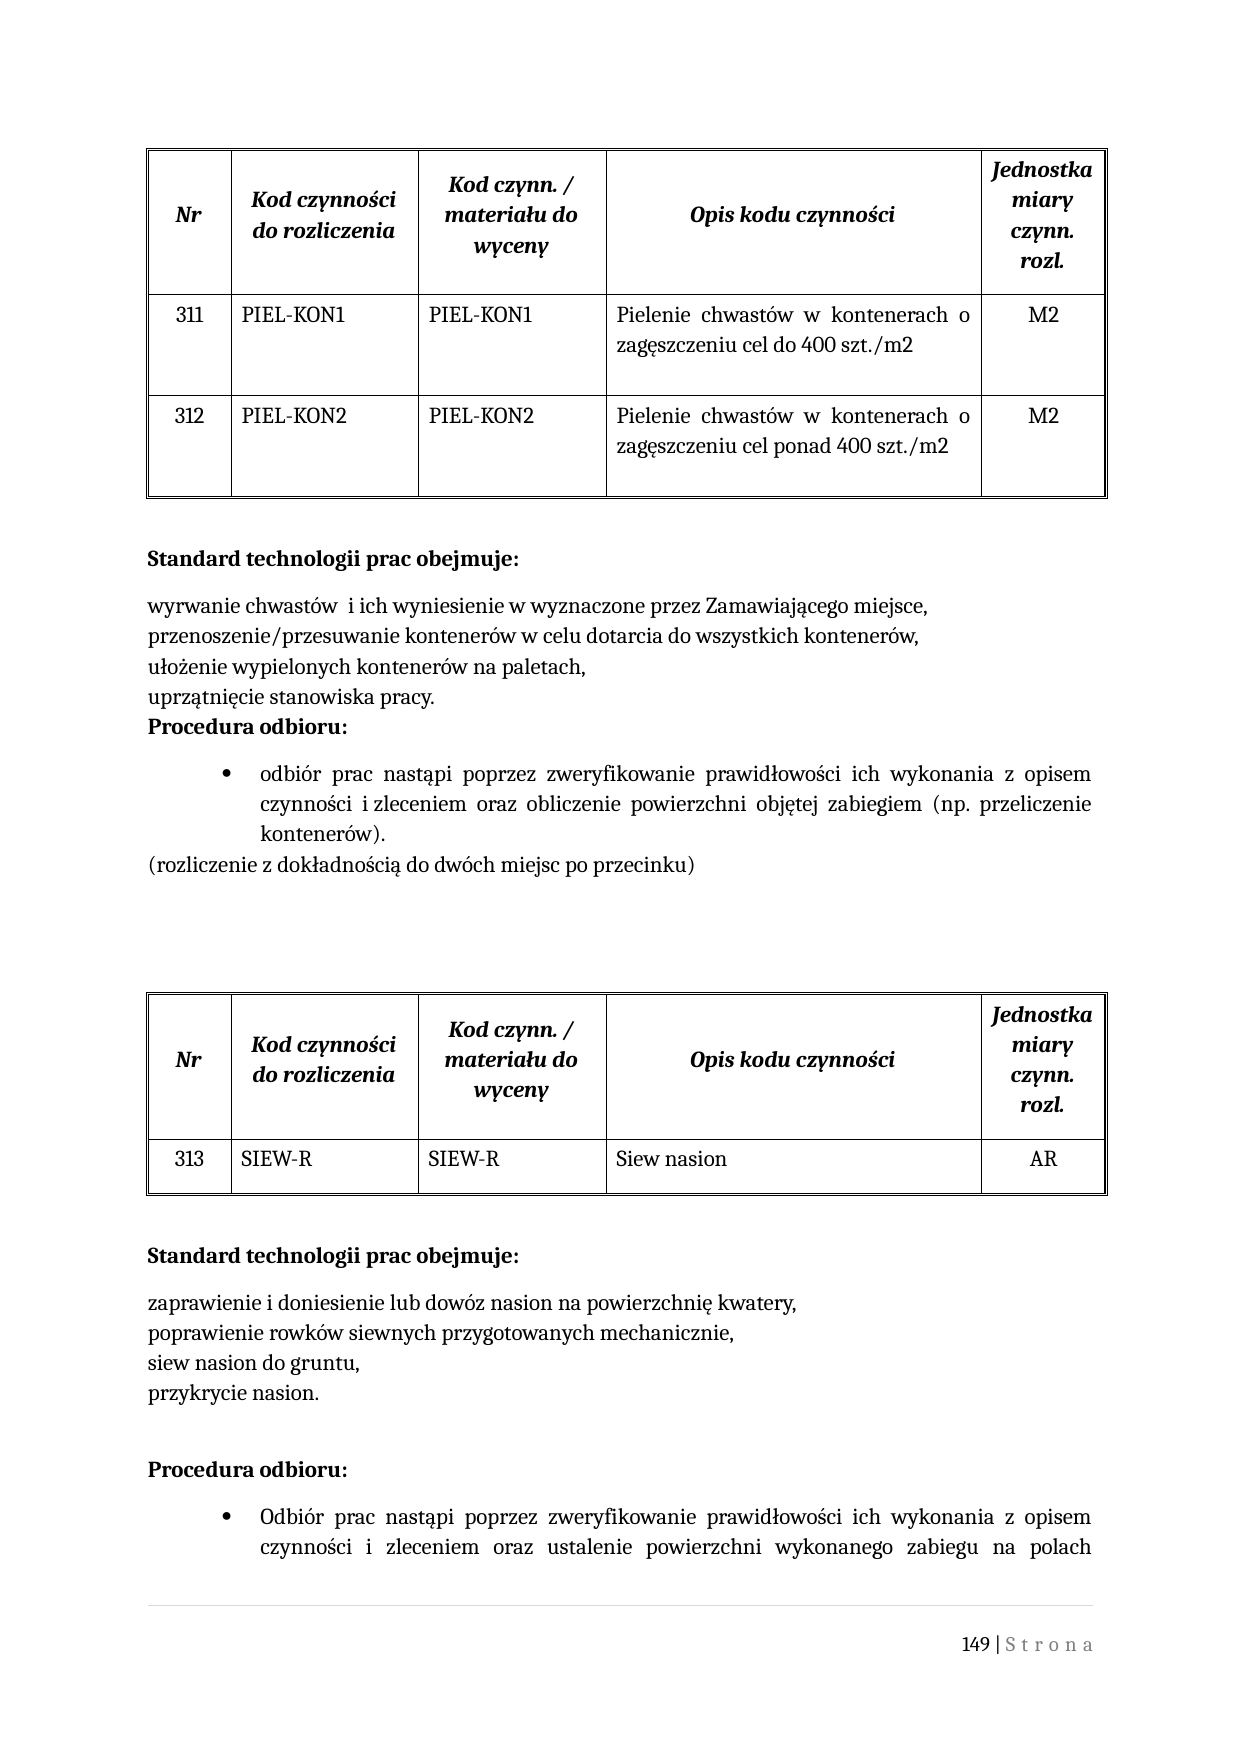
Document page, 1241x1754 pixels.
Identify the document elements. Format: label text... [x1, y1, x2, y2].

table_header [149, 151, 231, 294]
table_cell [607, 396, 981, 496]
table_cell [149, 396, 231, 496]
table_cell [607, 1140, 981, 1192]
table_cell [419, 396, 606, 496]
text wyrwanie chwastów i ich wyniesienie w wyznaczone przez Zamawiającego miejsce, [148, 593, 1093, 619]
text (rozliczenie z dokładnością do dwóch miejsc po przecinku) [148, 851, 1093, 878]
text przenoszenie/przesuwanie kontenerów w celu dotarcia do wszystkich kontenerów, [148, 623, 1093, 650]
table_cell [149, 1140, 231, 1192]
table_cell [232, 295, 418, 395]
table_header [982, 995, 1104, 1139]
text uprzątnięcie stanowiska pracy. [148, 684, 1093, 710]
text przykrycie nasion. [148, 1380, 1093, 1406]
text Standard technologii prac obejmuje: [148, 1242, 1093, 1269]
text poprawienie rowków siewnych przygotowanych mechanicznie, [148, 1319, 1093, 1346]
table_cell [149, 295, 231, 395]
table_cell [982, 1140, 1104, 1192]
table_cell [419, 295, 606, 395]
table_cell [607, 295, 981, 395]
text Procedura odbioru: [148, 1457, 1093, 1483]
text zaprawienie i doniesienie lub dowóz nasion na powierzchnię kwatery, [148, 1289, 1093, 1316]
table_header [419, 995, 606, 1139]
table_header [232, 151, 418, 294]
list odbiór prac nastąpi poprzez zweryfikowanie prawidłowości ich wykonania z opisem czynności i zleceniem oraz obliczenie powierzchni objętej zabiegiem (np. przeliczenie kontenerów). [223, 761, 1093, 848]
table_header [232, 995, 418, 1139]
text siew nasion do gruntu, [148, 1350, 1093, 1376]
text ułożenie wypielonych kontenerów na paletach, [148, 653, 1093, 680]
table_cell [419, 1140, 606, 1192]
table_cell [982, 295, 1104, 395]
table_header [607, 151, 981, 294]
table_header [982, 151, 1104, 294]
text Standard technologii prac obejmuje: [148, 546, 1093, 573]
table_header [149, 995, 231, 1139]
text Procedura odbioru: [148, 714, 1093, 740]
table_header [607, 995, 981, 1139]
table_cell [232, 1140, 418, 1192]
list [223, 1504, 1093, 1561]
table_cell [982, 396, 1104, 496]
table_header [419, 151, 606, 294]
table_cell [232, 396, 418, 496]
